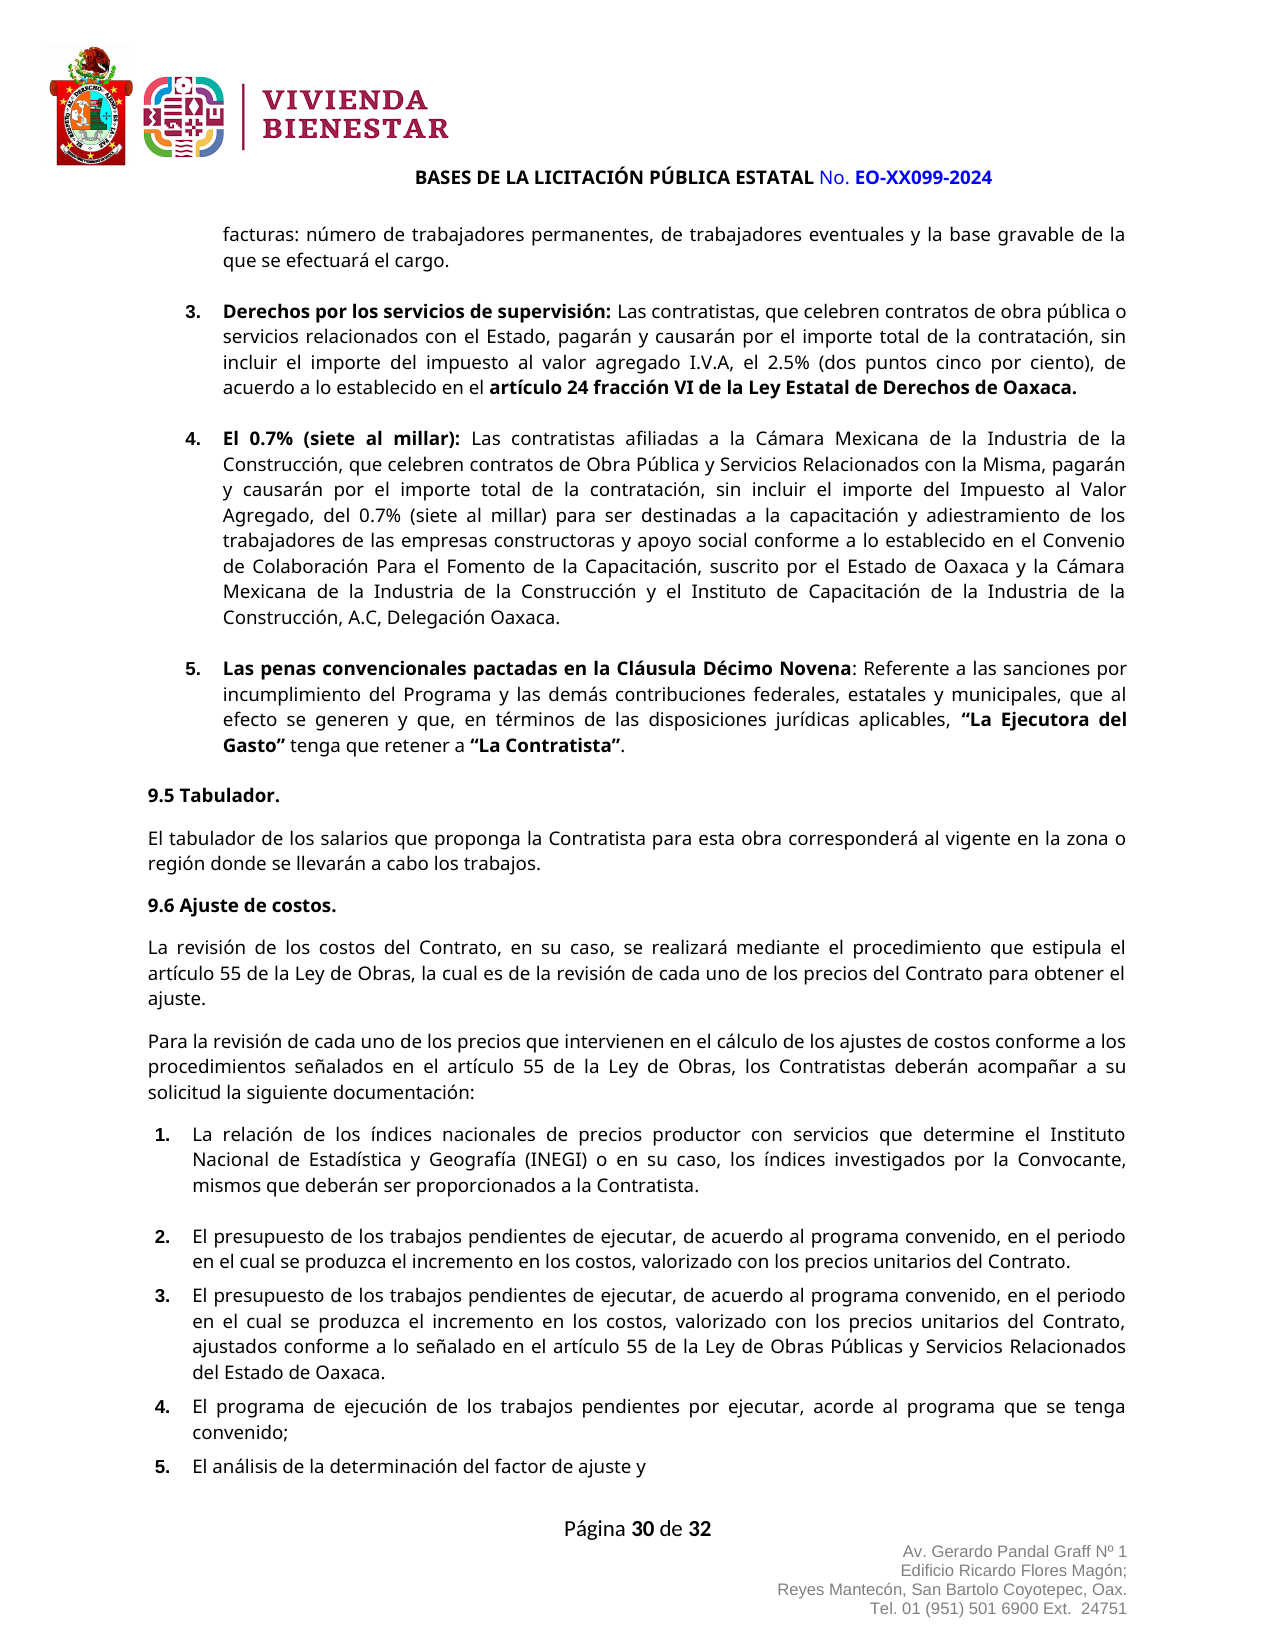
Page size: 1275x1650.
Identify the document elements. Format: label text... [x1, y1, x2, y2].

picture [47, 45, 135, 168]
text 9.5 Tabulador. [148, 783, 1127, 808]
text El tabulador de los salarios que proponga la Contratista para esta obra corresponderá al vigente en la zona o región donde se llevarán a cabo los trabajos. [148, 825, 1127, 876]
text La revisión de los costos del Contrato, en su caso, se realizará mediante el procedimiento que estipula el artículo 55 de la Ley de Obras, la cual es de la revisión de cada uno de los precios del Contrato para obtener el ajuste. [148, 935, 1127, 1011]
list El análisis de la determinación del factor de ajuste y [154, 1453, 1127, 1478]
list Las penas convencionales pactadas en la Cláusula Décimo Novena: Referente a las sanciones por incumplimiento del Programa y las demás contribuciones federales, estatales y municipales, que al efecto se generen y que, en términos de las disposiciones jurídicas aplicables, “La Ejecutora del Gasto” tenga que retener a “La Contratista”. [185, 655, 1127, 757]
list El programa de ejecución de los trabajos pendientes por ejecutar, acorde al programa que se tenga convenido; [154, 1393, 1127, 1444]
list Derechos por los servicios de supervisión: Las contratistas, que celebren contratos de obra pública o servicios relacionados con el Estado, pagarán y causarán por el importe total de la contratación, sin incluir el importe del impuesto al valor agregado I.V.A, el 2.5% (dos puntos cinco por ciento), de acuerdo a lo establecido en el artículo 24 fracción VI de la Ley Estatal de Derechos de Oaxaca. [185, 298, 1127, 400]
list La relación de los índices nacionales de precios productor con servicios que determine el Instituto Nacional de Estadística y Geografía (INEGI) o en su caso, los índices investigados por la Convocante, mismos que deberán ser proporcionados a la Contratista. [154, 1121, 1127, 1198]
list El 0.7% (siete al millar): Las contratistas afiliadas a la Cámara Mexicana de la Industria de la Construcción, que celebren contratos de Obra Pública y Servicios Relacionados con la Misma, pagarán y causarán por el importe total de la contratación, sin incluir el importe del Impuesto al Valor Agregado, del 0.7% (siete al millar) para ser destinadas a la capacitación y adiestramiento de los trabajadores de las empresas constructoras y apoyo social conforme a lo establecido en el Convenio de Colaboración Para el Fomento de la Capacitación, suscrito por el Estado de Oaxaca y la Cámara Mexicana de la Industria de la Construcción y el Instituto de Capacitación de la Industria de la Construcción, A.C, Delegación Oaxaca. [185, 426, 1127, 630]
text Para la revisión de cada uno de los precios que intervienen en el cálculo de los ajustes de costos conforme a los procedimientos señalados en el artículo 55 de la Ley de Obras, los Contratistas deberán acompañar a su solicitud la siguiente documentación: [148, 1028, 1127, 1104]
list El presupuesto de los trabajos pendientes de ejecutar, de acuerdo al programa convenido, en el periodo en el cual se produzca el incremento en los costos, valorizado con los precios unitarios del Contrato. [154, 1223, 1127, 1274]
list El presupuesto de los trabajos pendientes de ejecutar, de acuerdo al programa convenido, en el periodo en el cual se produzca el incremento en los costos, valorizado con los precios unitarios del Contrato, ajustados conforme a lo señalado en el artículo 55 de la Ley de Obras Públicas y Servicios Relacionados del Estado de Oaxaca. [154, 1283, 1127, 1385]
picture [140, 68, 465, 166]
text 9.6 Ajuste de costos. [148, 892, 1127, 918]
